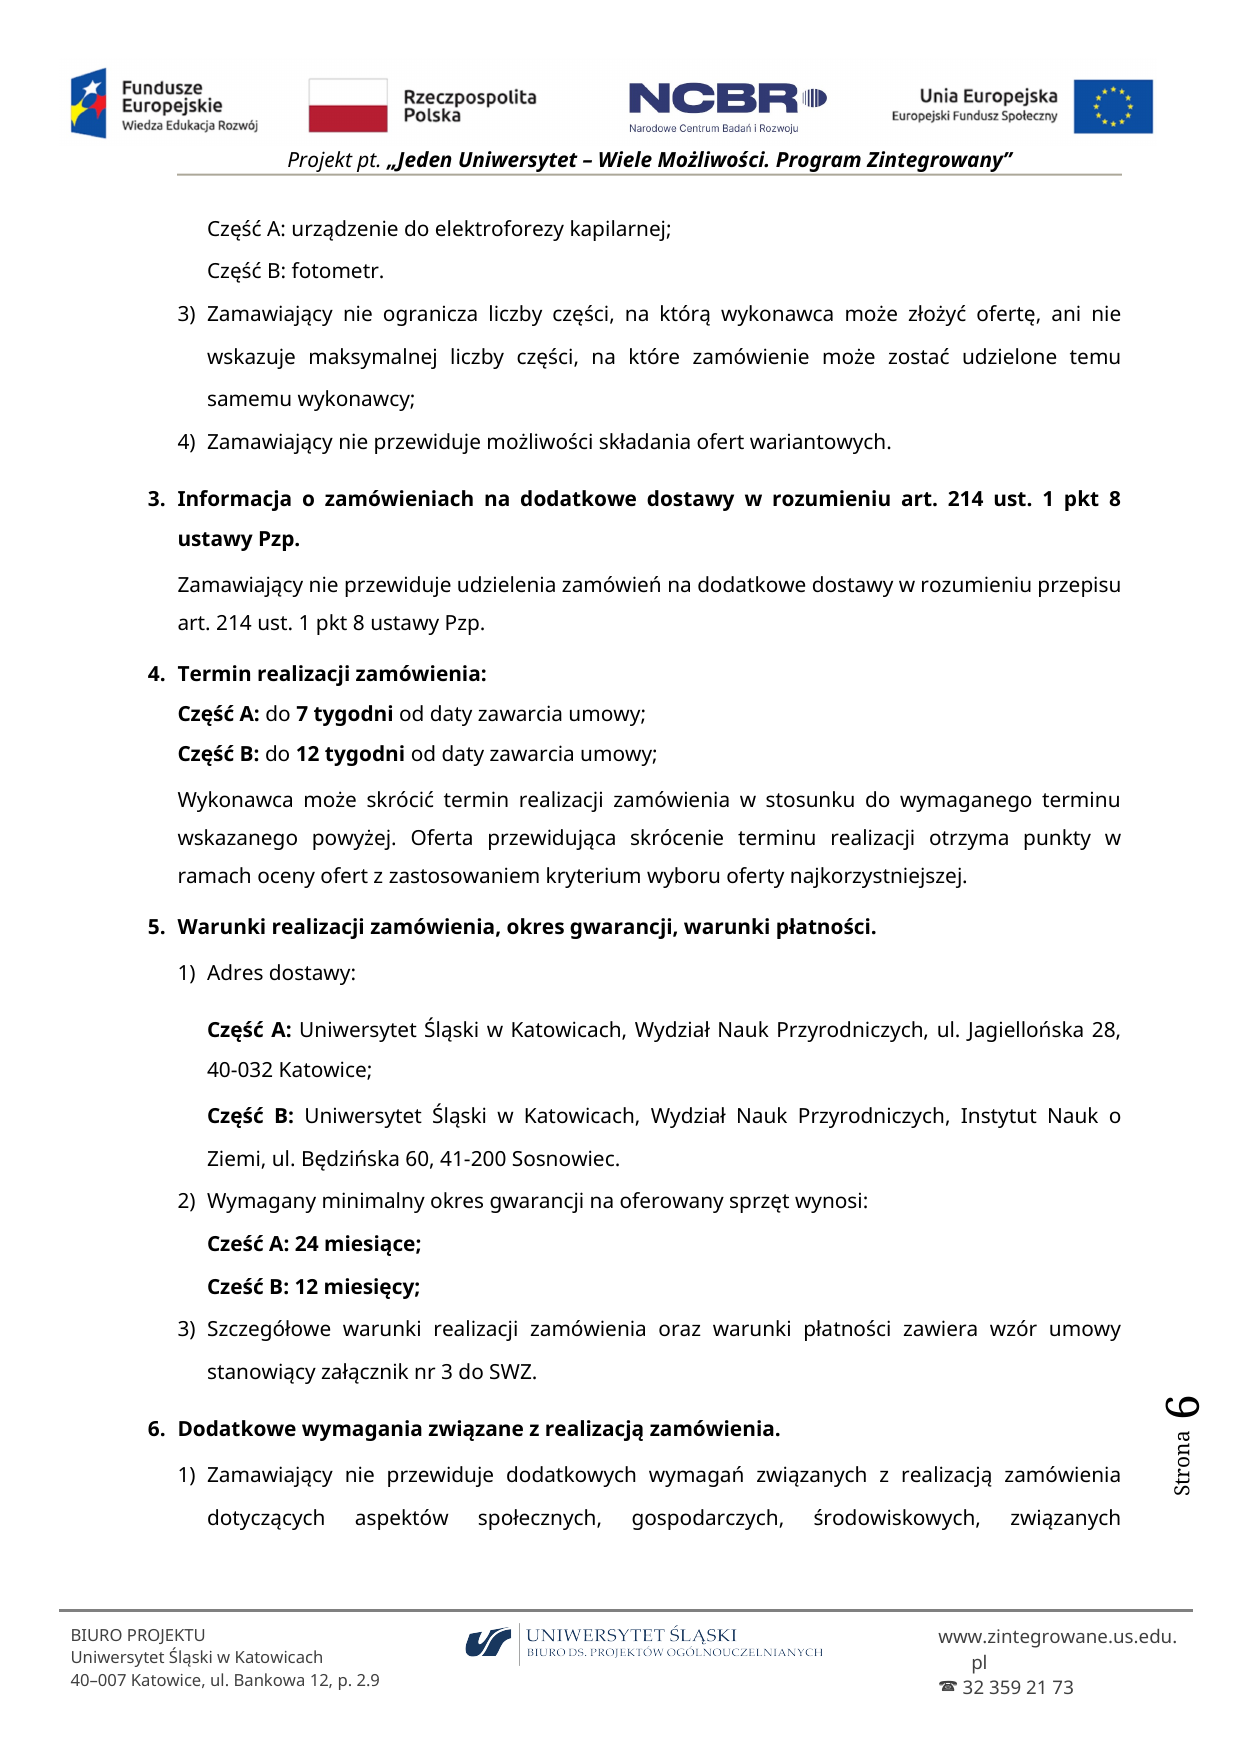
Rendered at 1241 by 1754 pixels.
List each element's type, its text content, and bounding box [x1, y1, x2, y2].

subtitle Część A: Uniwersytet Śląski w Katowicach, Wydział Nauk Przyrodniczych, ul. Jagiellońska 28, 40-032 Katowice; [207, 1016, 1122, 1084]
subtitle Cześć A: 24 miesiące; [207, 1229, 1122, 1258]
subtitle Część A: do 7 tygodni od daty zawarcia umowy; [177, 699, 1122, 727]
subtitle Adres dostawy: [177, 958, 1122, 987]
subtitle Termin realizacji zamówienia: [148, 659, 1122, 688]
subtitle Część B: do 12 tygodni od daty zawarcia umowy; [177, 739, 1122, 767]
text Zamawiający nie przewiduje udzielenia zamówień na dodatkowe dostawy w rozumieniu przepisu art. 214 ust. 1 pkt 8 ustawy Pzp. [177, 570, 1122, 637]
subtitle Zamawiający nie przewiduje możliwości składania ofert wariantowych. [177, 427, 1122, 456]
subtitle Informacja o zamówieniach na dodatkowe dostawy w rozumieniu art. 214 ust. 1 pkt 8 ustawy Pzp. [148, 484, 1122, 552]
text Część B: Uniwersytet Śląski w Katowicach, Wydział Nauk Przyrodniczych, Instytut Nauk o Ziemi, ul. Będzińska 60, 41-200 Sosnowiec. [207, 1101, 1122, 1172]
subtitle Cześć B: 12 miesięcy; [207, 1272, 1122, 1300]
subtitle Część B: fotometr. [207, 257, 1122, 285]
subtitle Szczegółowe warunki realizacji zamówienia oraz warunki płatności zawiera wzór umowy stanowiący załącznik nr 3 do SWZ. [177, 1314, 1122, 1386]
subtitle Dodatkowe wymagania związane z realizacją zamówienia. [148, 1414, 1122, 1443]
text Wykonawca może skrócić termin realizacji zamówienia w stosunku do wymaganego terminu wskazanego powyżej. Oferta przewidująca skrócenie terminu realizacji otrzyma punkty w ramach oceny ofert z zastosowaniem kryterium wyboru oferty najkorzystniejszej. [177, 785, 1122, 890]
subtitle Zamawiający nie ogranicza liczby części, na którą wykonawca może złożyć ofertę, ani nie wskazuje maksymalnej liczby części, na które zamówienie może zostać udzielone temu samemu wykonawcy; [177, 299, 1122, 413]
picture [59, 58, 1158, 146]
subtitle Część A: urządzenie do elektroforezy kapilarnej; [207, 214, 1122, 242]
subtitle Warunki realizacji zamówienia, okres gwarancji, warunki płatności. [148, 912, 1122, 941]
subtitle Wymagany minimalny okres gwarancji na oferowany sprzęt wynosi: [177, 1187, 1122, 1215]
picture [465, 1623, 823, 1666]
